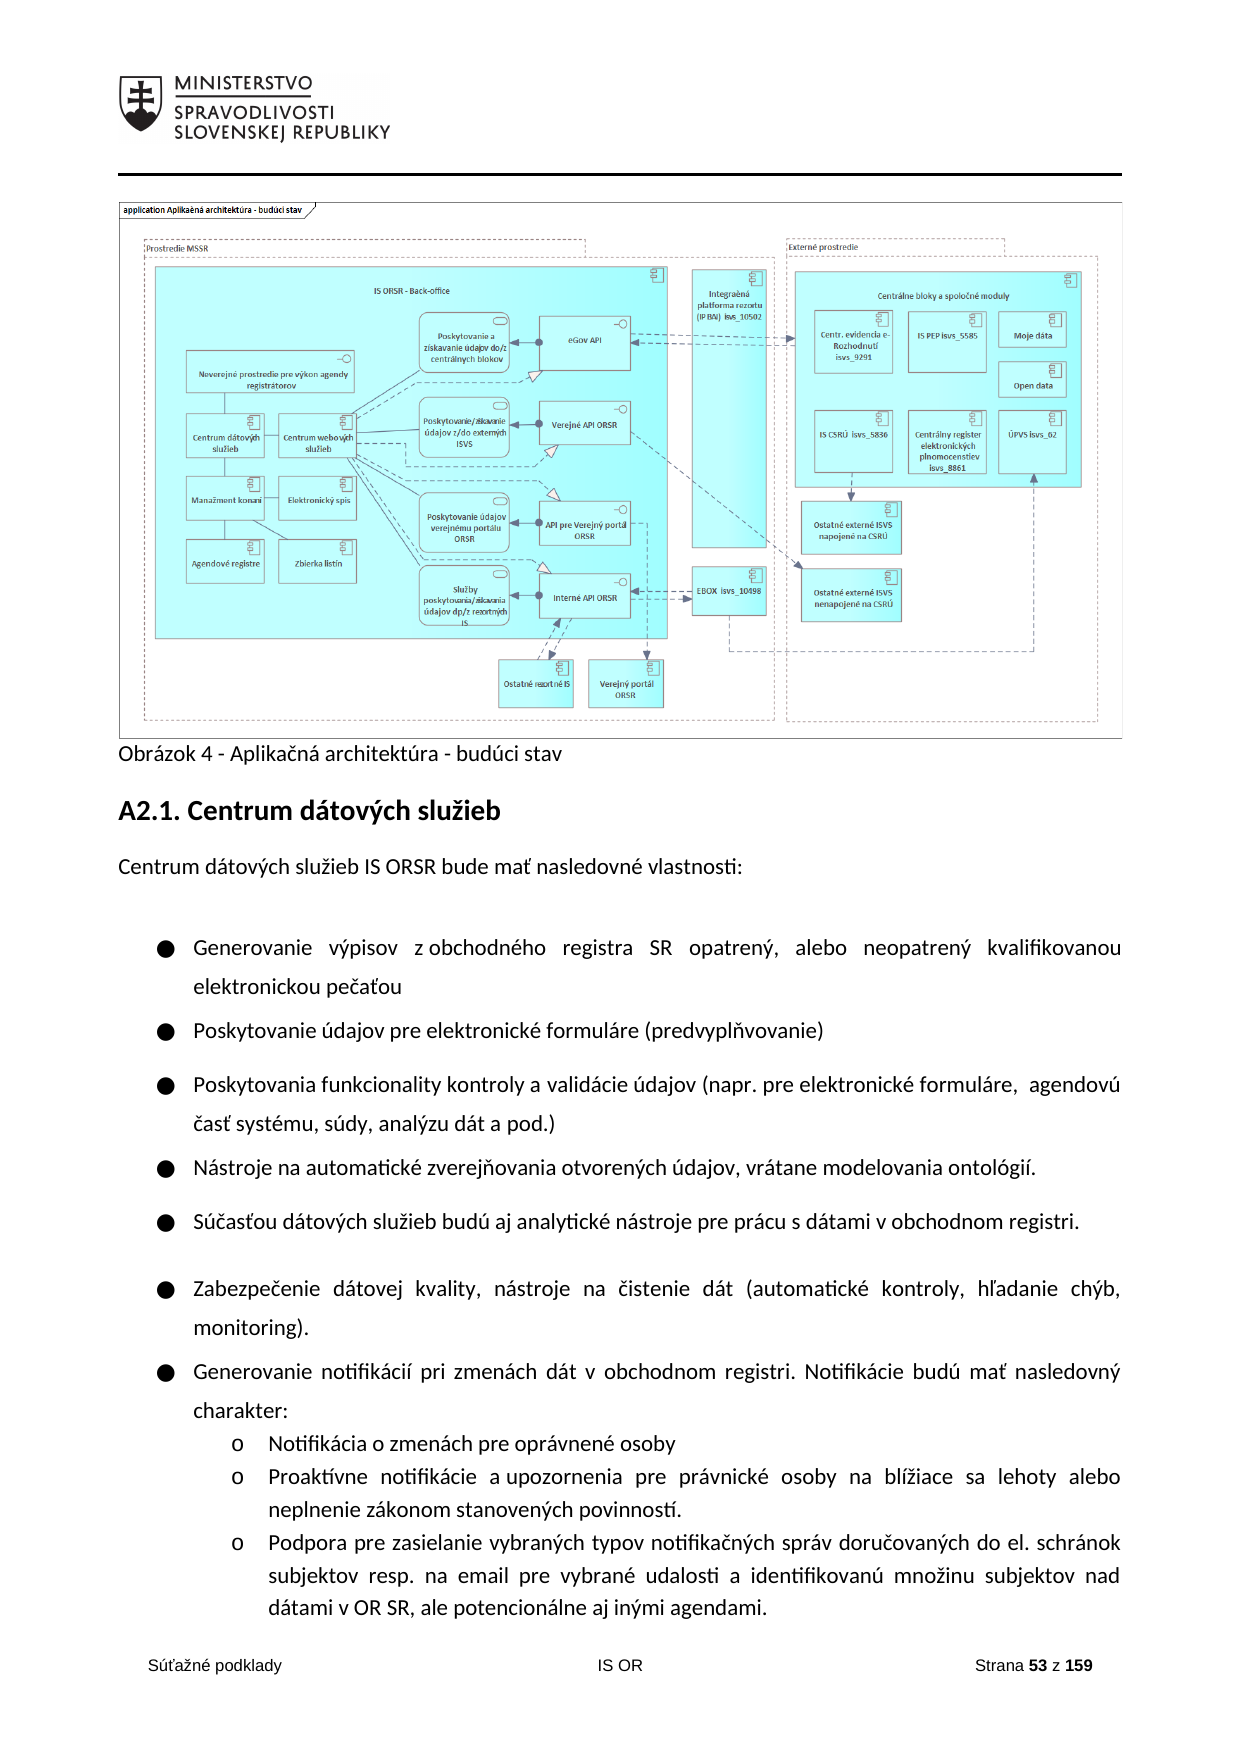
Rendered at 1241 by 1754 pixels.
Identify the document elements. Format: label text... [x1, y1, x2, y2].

picture [118, 73, 390, 144]
list Proaktívne notifikácie a upozornenia pre právnické osoby na blížiace sa lehoty alebo neplnenie zákonom stanovených povinností. [231, 1462, 1122, 1524]
list Generovanie notifikácií pri zmenách dát v obchodnom registri. Notifikácie budú mať nasledovný charakter: [156, 1345, 1122, 1424]
text Obrázok 4 - Aplikačná architektúra - budúci stav [118, 739, 1122, 767]
list Poskytovanie údajov pre elektronické formuláre (predvyplňvovanie) [156, 1004, 1122, 1051]
picture [118, 201, 1123, 739]
list Generovanie výpisov z obchodného registra SR opatrený, alebo neopatrený kvalifikovanou elektronickou pečaťou [156, 921, 1122, 1000]
list Súčasťou dátových služieb budú aj analytické nástroje pre prácu s dátami v obchodnom registri. [156, 1196, 1122, 1243]
subtitle A2.1. Centrum dátových služieb [118, 792, 1122, 827]
text Centrum dátových služieb IS ORSR bude mať nasledovné vlastnosti: [118, 852, 1122, 881]
list Zabezpečenie dátovej kvality, nástroje na čistenie dát (automatické kontroly, hľadanie chýb, monitoring). [156, 1262, 1122, 1341]
list Poskytovania funkcionality kontroly a validácie údajov (napr. pre elektronické formuláre, agendovú časť systému, súdy, analýzu dát a pod.) [156, 1058, 1122, 1137]
list Podpora pre zasielanie vybraných typov notifikačných správ doručovaných do el. schránok subjektov resp. na email pre vybrané udalosti a identifikovanú množinu subjektov nad dátami v OR SR, ale potencionálne aj inými agendami. [231, 1528, 1122, 1621]
list Nástroje na automatické zverejňovania otvorených údajov, vrátane modelovania ontológií. [156, 1142, 1122, 1189]
list Notifikácia o zmenách pre oprávnené osoby [231, 1429, 1122, 1458]
